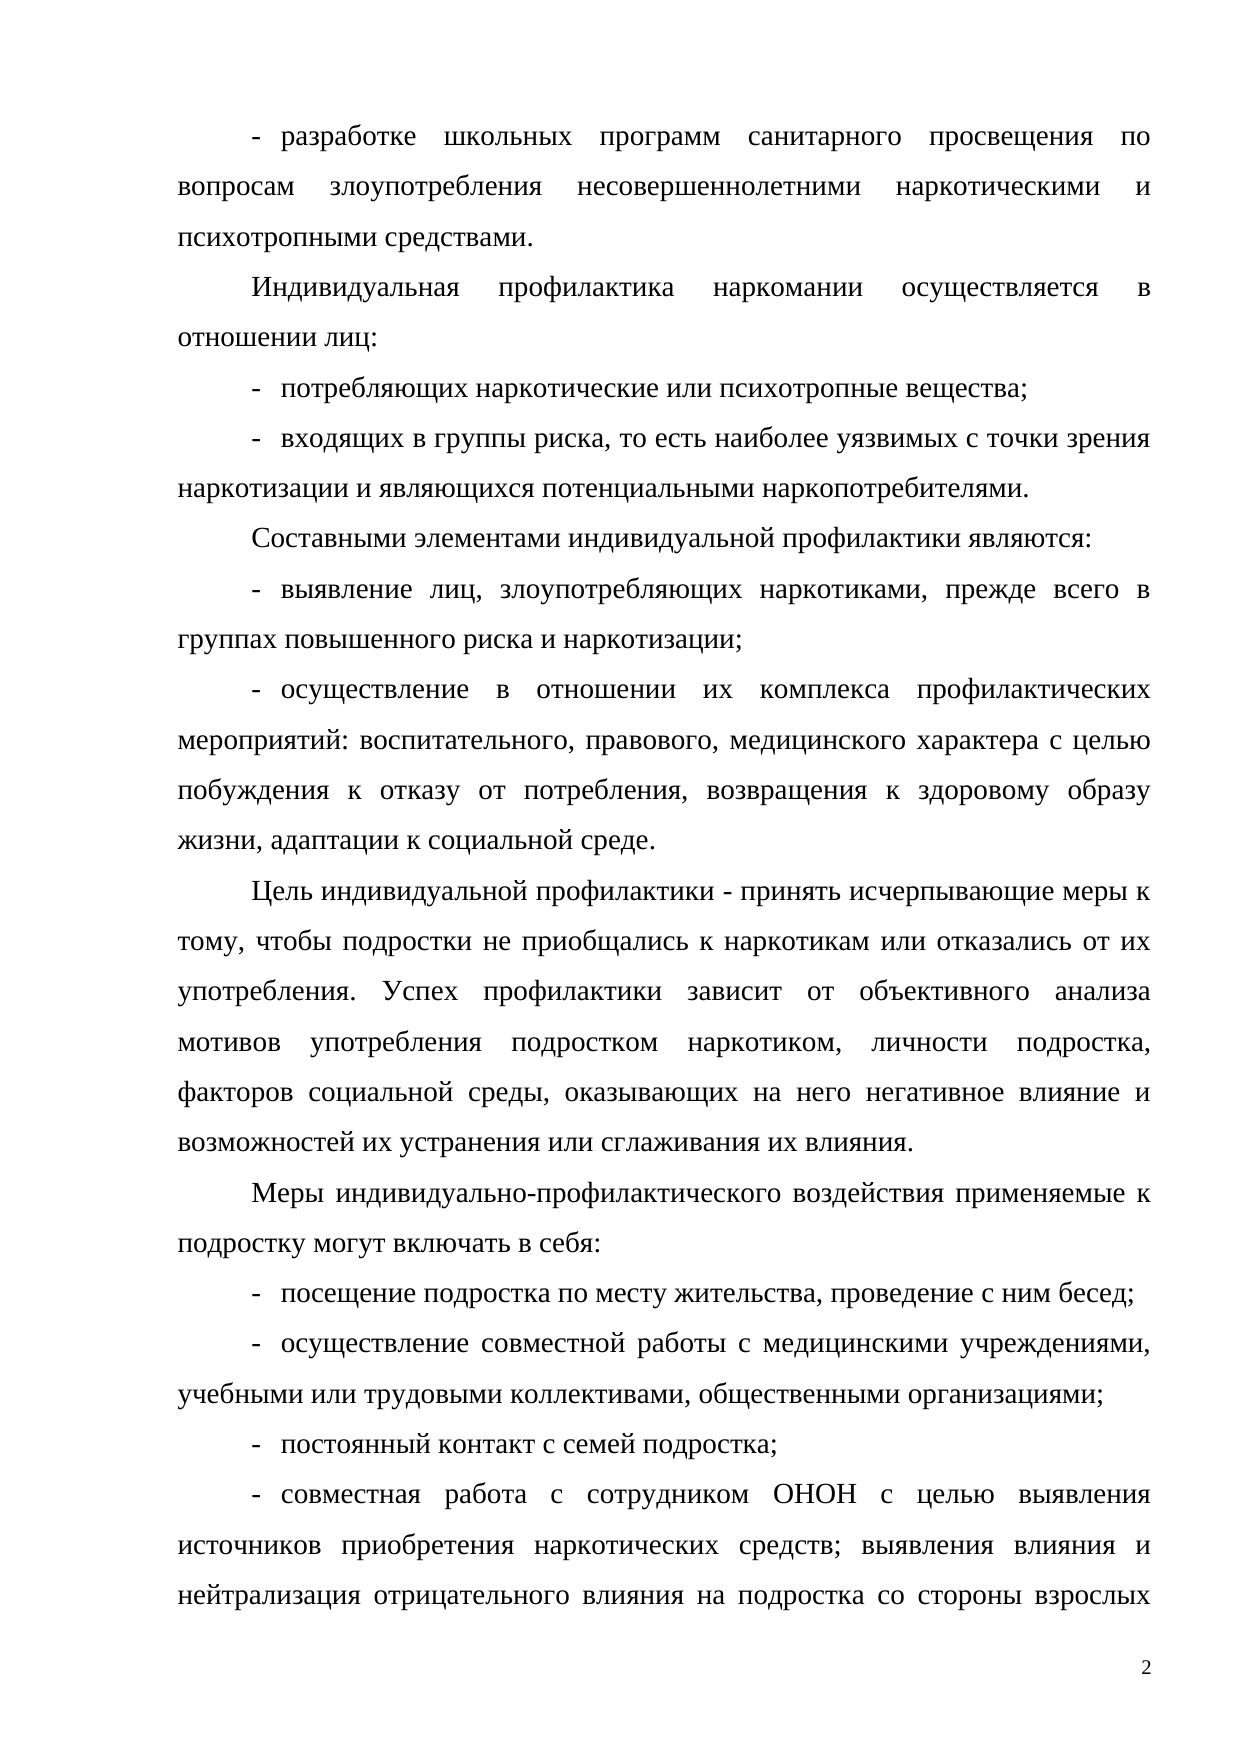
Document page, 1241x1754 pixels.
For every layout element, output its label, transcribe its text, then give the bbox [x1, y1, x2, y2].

list разработке школьных программ санитарного просвещения по вопросам злоупотребления несовершеннолетними наркотическими и психотропными средствами. [177, 118, 1152, 252]
list потребляющих наркотические или психотропные вещества; [177, 370, 1152, 403]
text Меры индивидуально-профилактического воздействия применяемые к подростку могут включать в себя: [177, 1175, 1152, 1258]
list посещение подростка по месту жительства, проведение с ним бесед; [177, 1275, 1152, 1309]
text Индивидуальная профилактика наркомании осуществляется в отношении лиц: [177, 269, 1152, 353]
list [177, 1477, 1152, 1611]
list осуществление в отношении их комплекса профилактических мероприятий: воспитательного, правового, медицинского характера с целью побуждения к отказу от потребления, возвращения к здоровому образу жизни, адаптации к социальной среде. [177, 672, 1152, 856]
text Цель индивидуальной профилактики - принять исчерпывающие меры к тому, чтобы подростки не приобщались к наркотикам или отказались от их употребления. Успех профилактики зависит от объективного анализа мотивов употребления подростком наркотиком, личности подростка, факторов социальной среды, оказывающих на него негативное влияние и возможностей их устранения или сглаживания их влияния. [177, 873, 1152, 1158]
list выявление лиц, злоупотребляющих наркотиками, прежде всего в группах повышенного риска и наркотизации; [177, 571, 1152, 655]
text Составными элементами индивидуальной профилактики являются: [177, 521, 1152, 554]
list входящих в группы риска, то есть наиболее уязвимых с точки зрения наркотизации и являющихся потенциальными наркопотребителями. [177, 420, 1152, 504]
list постоянный контакт с семей подростка; [177, 1426, 1152, 1460]
list осуществление совместной работы с медицинскими учреждениями, учебными или трудовыми коллективами, общественными организациями; [177, 1326, 1152, 1409]
